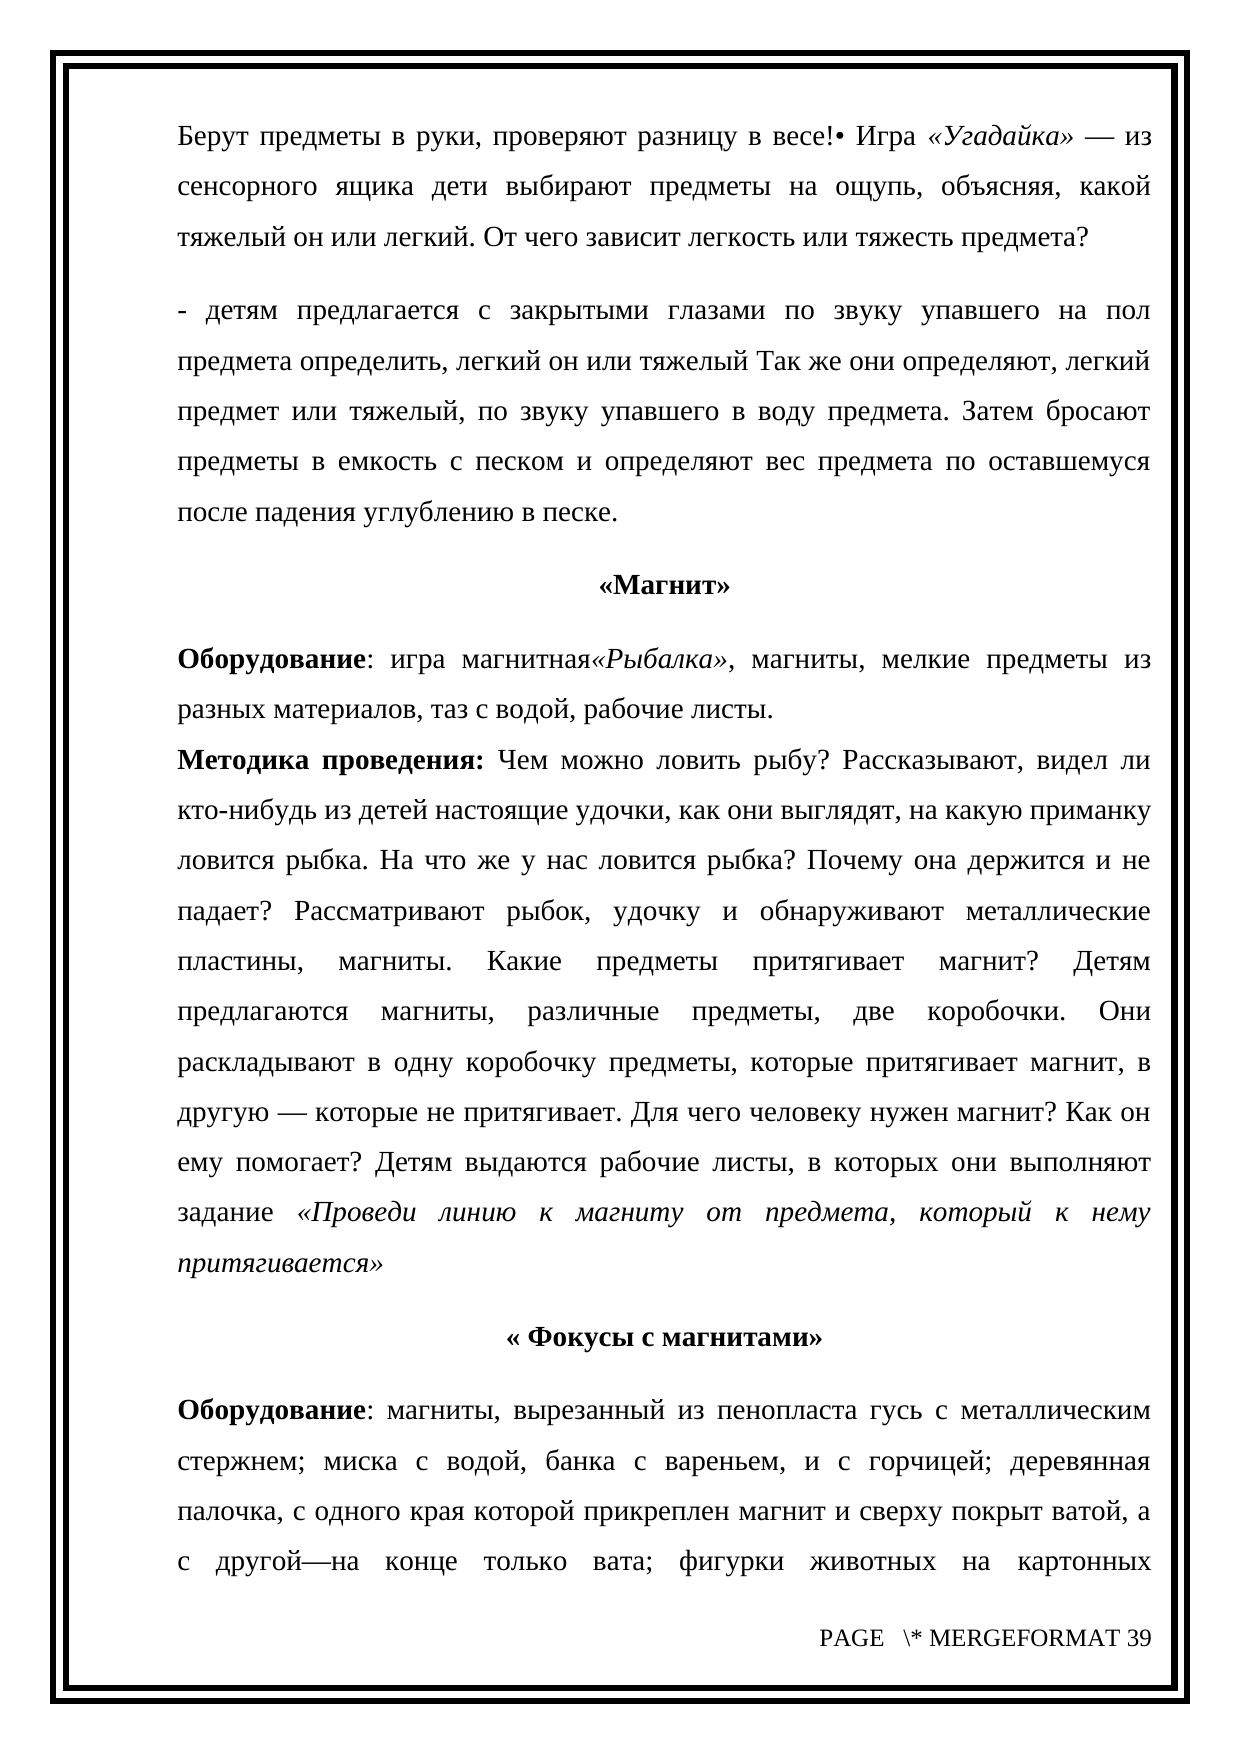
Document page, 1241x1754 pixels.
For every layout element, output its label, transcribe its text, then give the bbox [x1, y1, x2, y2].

text Оборудование: игра магнитная«Рыбалка», магниты, мелкие предметы из разных материалов, таз с водой, рабочие листы. [177, 641, 1152, 725]
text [177, 1392, 1152, 1577]
text Методика проведения: Чем можно ловить рыбу? Рассказывают, видел ли кто-нибудь из детей настоящие удочки, как они выглядят, на какую приманку ловится рыбка. На что же у нас ловится рыбка? Почему она держится и не падает? Рассматривают рыбок, удочку и обнаруживают металлические пластины, магниты. Какие предметы притягивает магнит? Детям предлагаются магниты, различные предметы, две коробочки. Они раскладывают в одну коробочку предметы, которые притягивает магнит, в другую — которые не притягивает. Для чего человеку нужен магнит? Как он ему помогает? Детям выдаются рабочие листы, в которых они выполняют задание «Проведи линию к магниту от предмета, который к нему притягивается» [177, 742, 1152, 1278]
text « Фокусы с магнитами» [177, 1319, 1152, 1352]
text «Магнит» [177, 567, 1152, 601]
text Берут предметы в руки, проверяют разницу в весе!• Игра «Угадайка» — из сенсорного ящика дети выбирают предметы на ощупь, объясняя, какой тяжелый он или легкий. От чего зависит легкость или тяжесть предмета? [177, 118, 1152, 252]
text - детям предлагается с закрытыми глазами по звуку упавшего на пол предмета определить, легкий он или тяжелый Так же они определяют, легкий предмет или тяжелый, по звуку упавшего в воду предмета. Затем бросают предметы в емкость с песком и определяют вес предмета по оставшемуся после падения углублению в песке. [177, 292, 1152, 527]
